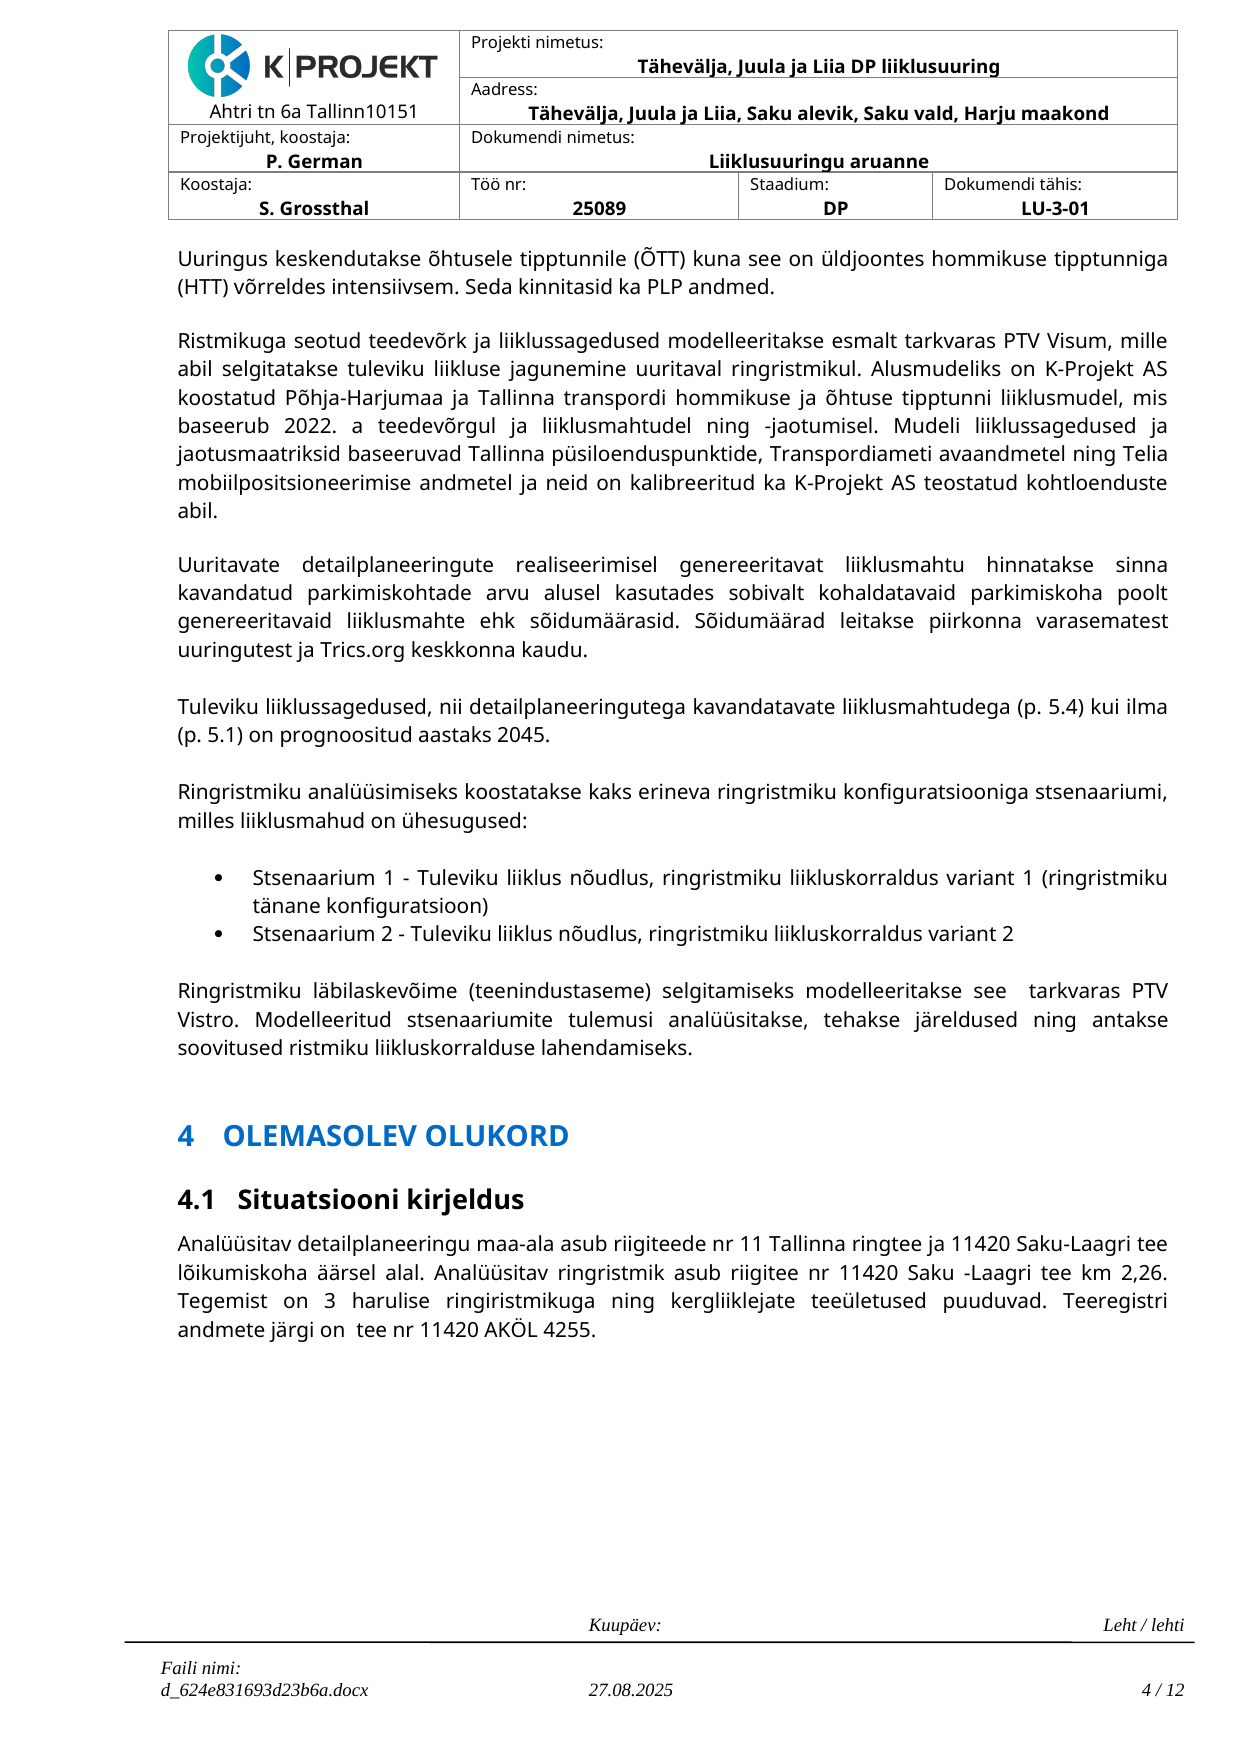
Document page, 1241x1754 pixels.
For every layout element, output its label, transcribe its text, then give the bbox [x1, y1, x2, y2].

text Ringristmiku läbilaskevõime (teenindustaseme) selgitamiseks modelleeritakse see tarkvaras PTV Vistro. Modelleeritud stsenaariumite tulemusi analüüsitakse, tehakse järeldused ning antakse soovitused ristmiku liikluskorralduse lahendamiseks. [177, 977, 1169, 1062]
text Uuringus keskendutakse õhtusele tipptunnile (ÕTT) kuna see on üldjoontes hommikuse tipptunniga (HTT) võrreldes intensiivsem. Seda kinnitasid ka PLP andmed. [177, 244, 1169, 301]
text Ringristmiku analüüsimiseks koostatakse kaks erineva ringristmiku konfiguratsiooniga stsenaariumi, milles liiklusmahud on ühesugused: [177, 777, 1169, 834]
text Analüüsitav detailplaneeringu maa-ala asub riigiteede nr 11 Tallinna ringtee ja 11420 Saku-Laagri tee lõikumiskoha äärsel alal. Analüüsitav ringristmik asub riigitee nr 11420 Saku -Laagri tee km 2,26. Tegemist on 3 harulise ringiristmikuga ning kergliiklejate teeületused puuduvad. Teeregistri andmete järgi on tee nr 11420 AKÖL 4255. [177, 1229, 1169, 1343]
subtitle Situatsiooni kirjeldus [177, 1180, 1169, 1217]
list Stsenaarium 1 - Tuleviku liiklus nõudlus, ringristmiku liikluskorraldus variant 1 (ringristmiku tänane konfiguratsioon) [215, 863, 1169, 919]
text Uuritavate detailplaneeringute realiseerimisel genereeritavat liiklusmahtu hinnatakse sinna kavandatud parkimiskohtade arvu alusel kasutades sobivalt kohaldatavaid parkimiskoha poolt genereeritavaid liiklusmahte ehk sõidumäärasid. Sõidumäärad leitakse piirkonna varasematest uuringutest ja Trics.org keskkonna kaudu. [177, 550, 1169, 663]
text Tuleviku liiklussagedused, nii detailplaneeringutega kavandatavate liiklusmahtudega (p. 5.4) kui ilma (p. 5.1) on prognoositud aastaks 2045. [177, 692, 1169, 749]
list Stsenaarium 2 - Tuleviku liiklus nõudlus, ringristmiku liikluskorraldus variant 2 [215, 919, 1169, 948]
subtitle OLEMASOLEV OLUKORD [177, 1115, 1169, 1155]
text Ristmikuga seotud teedevõrk ja liiklussagedused modelleeritakse esmalt tarkvaras PTV Visum, mille abil selgitatakse tuleviku liikluse jagunemine uuritaval ringristmikul. Alusmudeliks on K-Projekt AS koostatud Põhja-Harjumaa ja Tallinna transpordi hommikuse ja õhtuse tipptunni liiklusmudel, mis baseerub 2022. a teedevõrgul ja liiklusmahtudel ning -jaotumisel. Mudeli liiklussagedused ja jaotusmaatriksid baseeruvad Tallinna püsiloenduspunktide, Transpordiameti avaandmetel ning Telia mobiilpositsioneerimise andmetel ja neid on kalibreeritud ka K-Projekt AS teostatud kohtloenduste abil. [177, 326, 1169, 525]
picture [180, 32, 446, 99]
